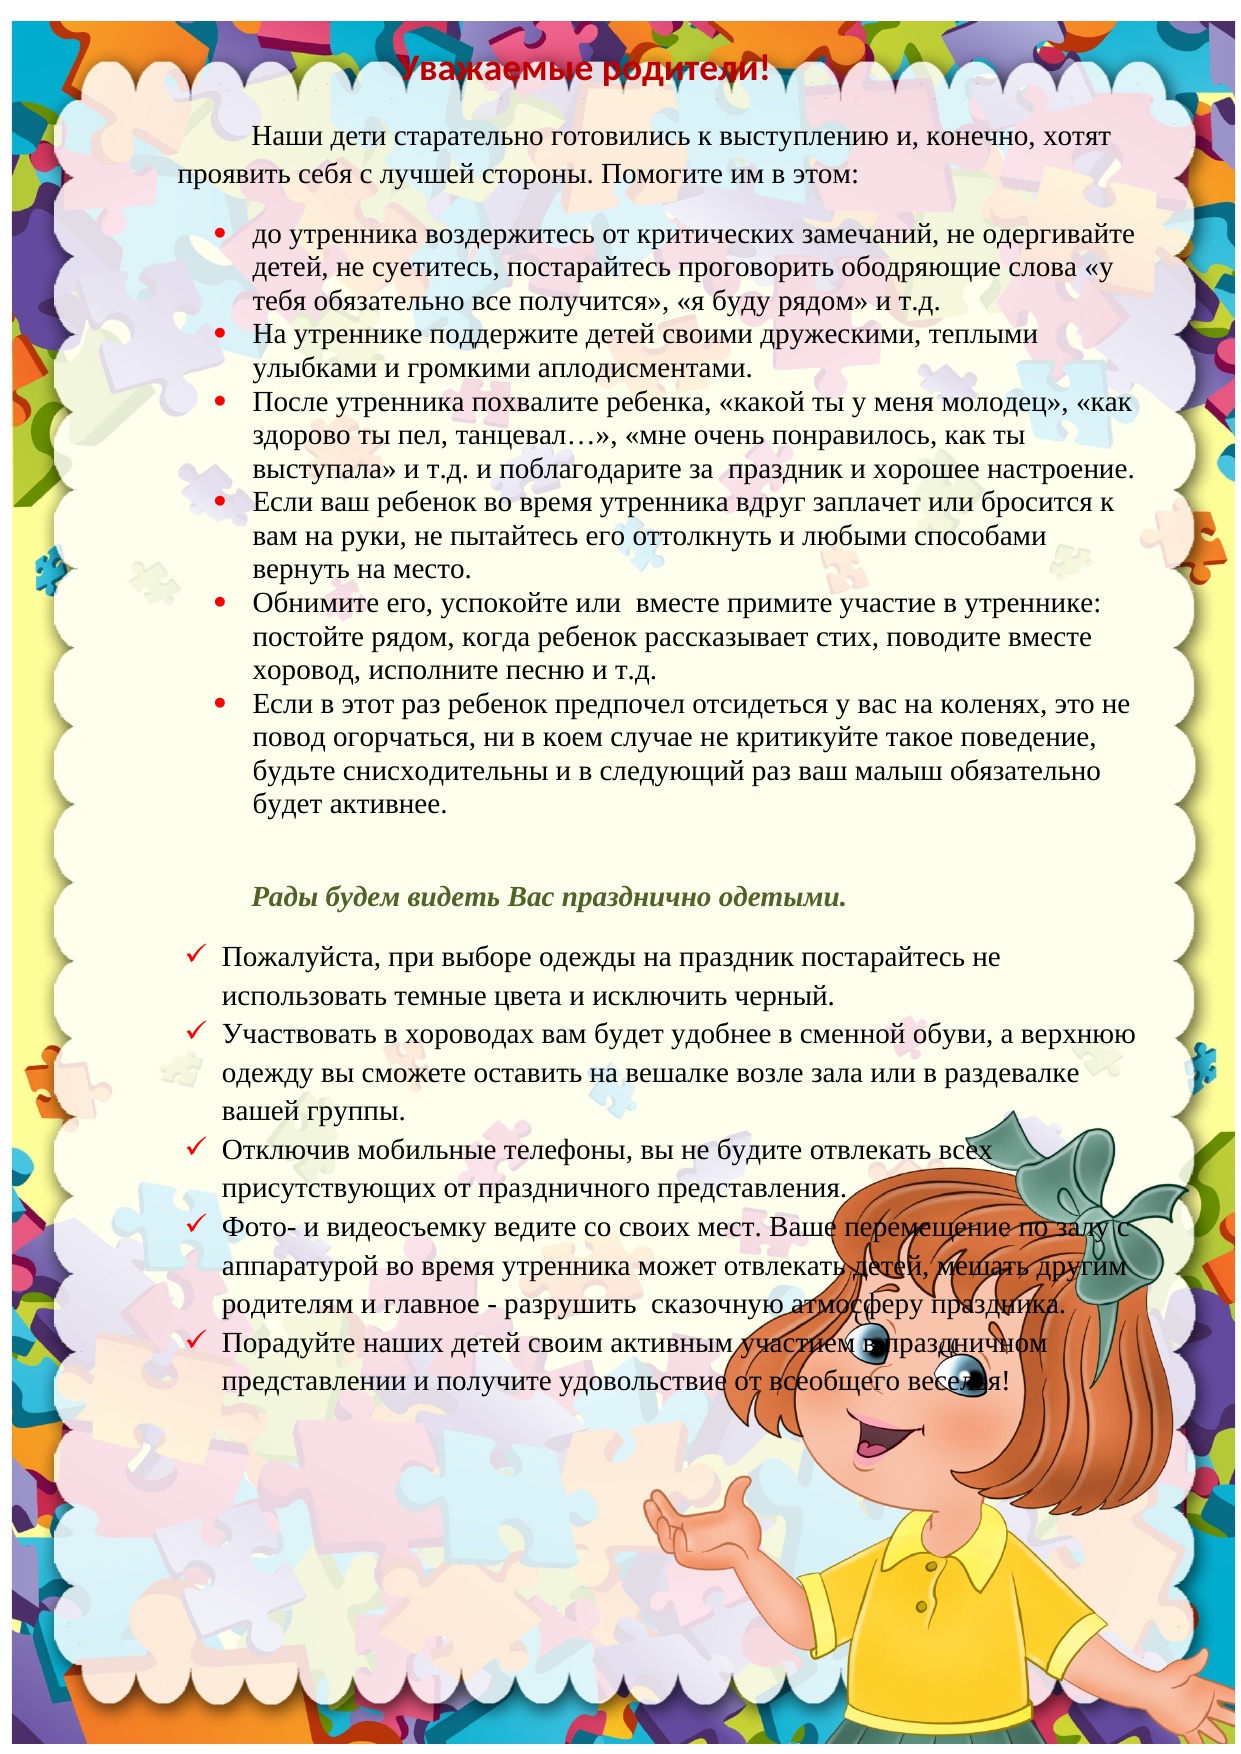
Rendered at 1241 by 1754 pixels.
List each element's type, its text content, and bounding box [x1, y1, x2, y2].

list Отключив мобильные телефоны, вы не будите отвлекать всех присутствующих от праздничного представления. [184, 1132, 1152, 1204]
text Наши дети старательно готовились к выступлению и, конечно, хотят проявить себя с лучшей стороны. Помогите им в этом: [177, 118, 1152, 190]
list Если в этот раз ребенок предпочел отсидеться у вас на коленях, это не повод огорчаться, ни в коем случае не критикуйте такое поведение, будьте снисходительны и в следующий раз ваш малыш обязательно будет активнее. [215, 686, 1152, 820]
list Порадуйте наших детей своим активным участием в праздничном представлении и получите удовольствие от всеобщего веселья! [184, 1325, 1152, 1397]
list Пожалуйста, при выборе одежды на праздник постарайтесь не использовать темные цвета и исключить черный. [184, 939, 1152, 1011]
text Уважаемые родители! [325, 44, 1152, 90]
list до утренника воздержитесь от критических замечаний, не одергивайте детей, не суетитесь, постарайтесь проговорить ободряющие слова «у тебя обязательно все получится», «я буду рядом» и т.д. [215, 216, 1152, 317]
list Обнимите его, успокойте или вместе примите участие в утреннике: постойте рядом, когда ребенок рассказывает стих, поводите вместе хоровод, исполните песню и т.д. [215, 585, 1152, 686]
list Если ваш ребенок во время утренника вдруг заплачет или бросится к вам на руки, не пытайтесь его оттолкнуть и любыми способами вернуть на место. [215, 484, 1152, 585]
picture [11, 21, 1236, 1744]
text Рады будем видеть Вас празднично одетыми. [177, 879, 1152, 913]
list Участвовать в хороводах вам будет удобнее в сменной обуви, а верхнюю одежду вы сможете оставить на вешалке возле зала или в раздевалке вашей группы. [184, 1016, 1152, 1127]
list После утренника похвалите ребенка, «какой ты у меня молодец», «как здорово ты пел, танцевал…», «мне очень понравилось, как ты выступала» и т.д. и поблагодарите за праздник и хорошее настроение. [215, 384, 1152, 484]
list На утреннике поддержите детей своими дружескими, теплыми улыбками и громкими аплодисментами. [215, 317, 1152, 384]
list Фото- и видеосъемку ведите со своих мест. Ваше перемещение по залу с аппаратурой во время утренника может отвлекать детей, мешать другим родителям и главное - разрушить сказочную атмосферу праздника. [184, 1209, 1152, 1320]
